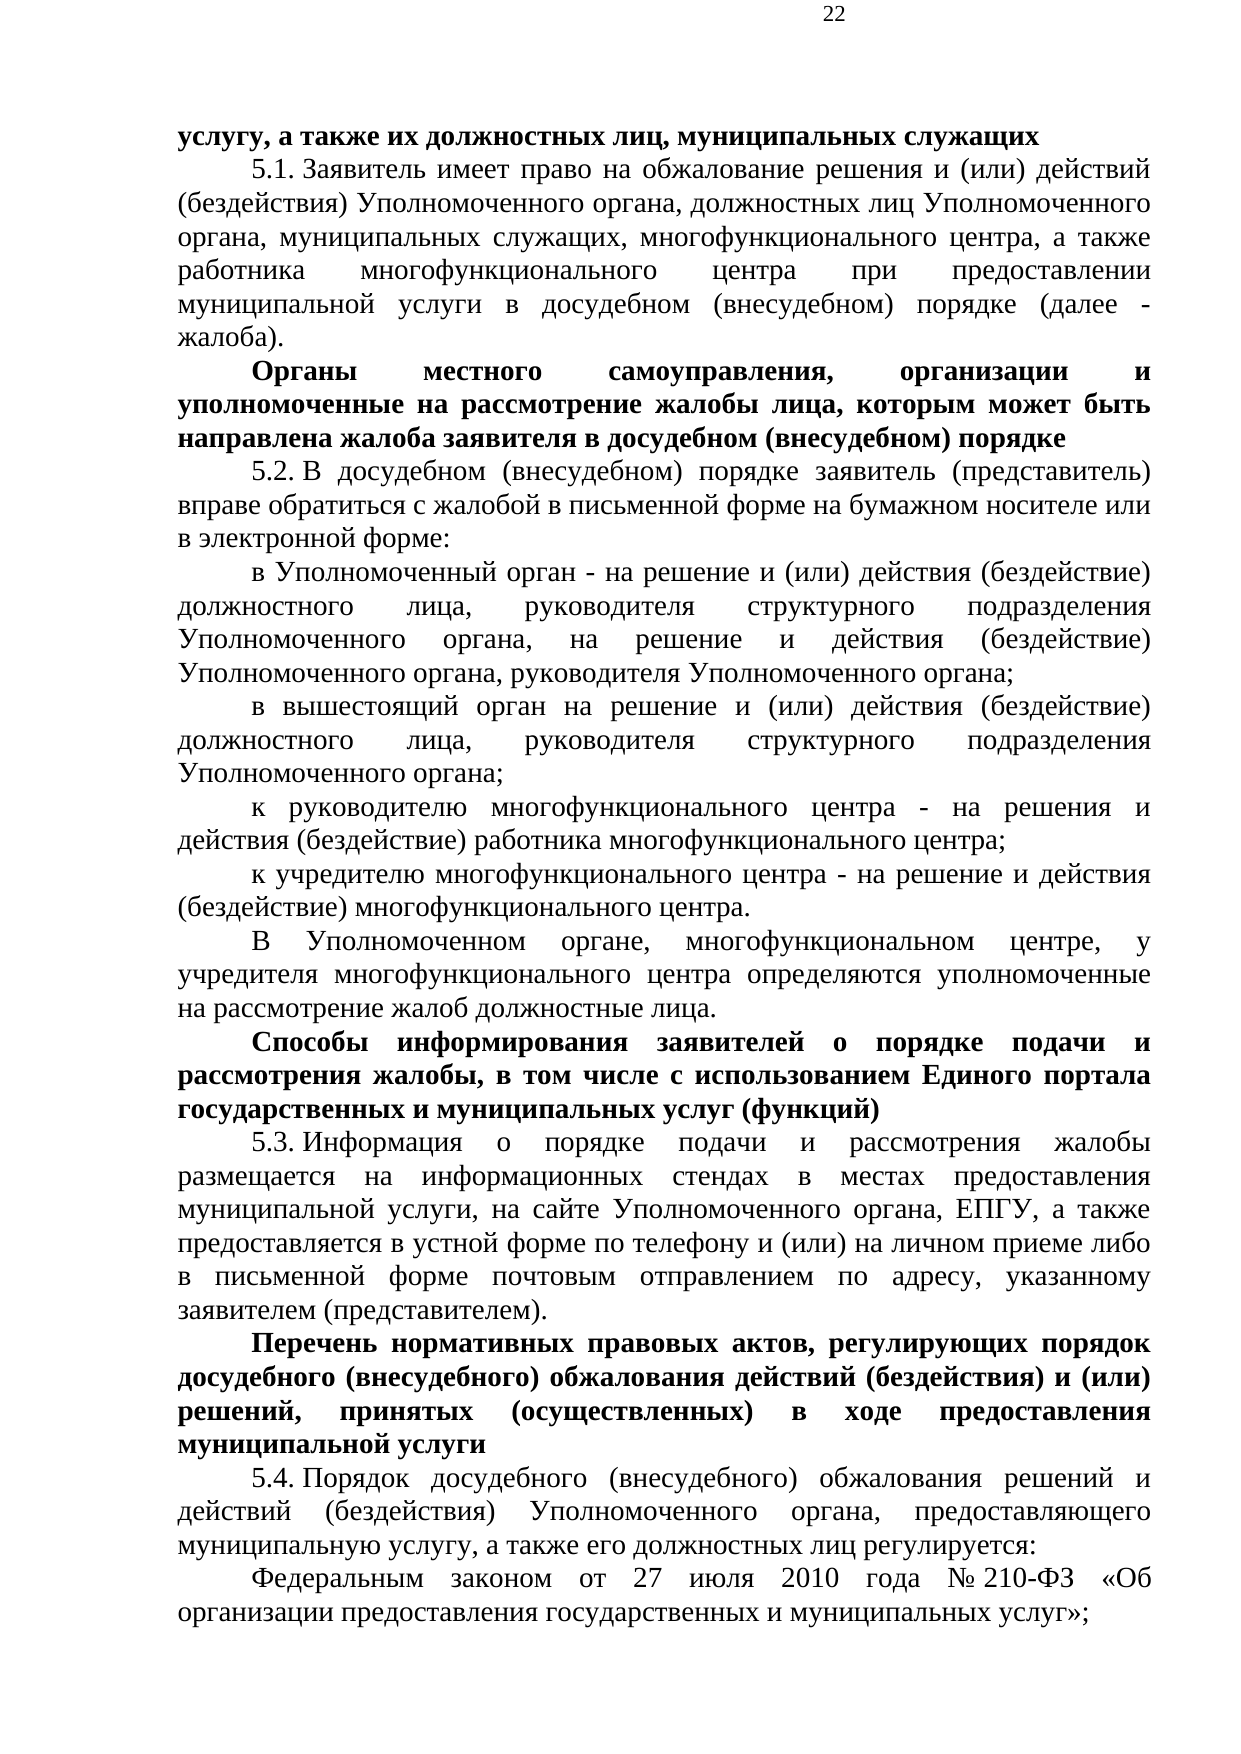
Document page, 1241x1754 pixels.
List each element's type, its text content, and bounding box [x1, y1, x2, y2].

text 5.2. В досудебном (внесудебном) порядке заявитель (представитель) вправе обратиться с жалобой в письменной форме на бумажном носителе или в электронной форме: [177, 453, 1152, 554]
text В Уполномоченном органе, многофункциональном центре, у учредителя многофункционального центра определяются уполномоченные на рассмотрение жалоб должностные лица. [177, 923, 1152, 1024]
text 5.3. Информация о порядке подачи и рассмотрения жалобы размещается на информационных стендах в местах предоставления муниципальной услуги, на сайте Уполномоченного органа, ЕПГУ, а также предоставляется в устной форме по телефону и (или) на личном приеме либо в письменной форме почтовым отправлением по адресу, указанному заявителем (представителем). [177, 1124, 1152, 1326]
text в вышестоящий орган на решение и (или) действия (бездействие) должностного лица, руководителя структурного подразделения Уполномоченного органа; [177, 688, 1152, 789]
text к учредителю многофункционального центра - на решение и действия (бездействие) многофункционального центра. [177, 856, 1152, 923]
text Федеральным законом от 27 июля 2010 года № 210-ФЗ «Об организации предоставления государственных и муниципальных услуг»; [177, 1560, 1152, 1627]
text 5.4. Порядок досудебного (внесудебного) обжалования решений и действий (бездействия) Уполномоченного органа, предоставляющего муниципальную услугу, а также его должностных лиц регулируется: [177, 1460, 1152, 1560]
text в Уполномоченный орган - на решение и (или) действия (бездействие) должностного лица, руководителя структурного подразделения Уполномоченного органа, на решение и действия (бездействие) Уполномоченного органа, руководителя Уполномоченного органа; [177, 554, 1152, 688]
text Способы информирования заявителей о порядке подачи и рассмотрения жалобы, в том числе с использованием Единого портала государственных и муниципальных услуг (функций) [177, 1024, 1152, 1124]
text к руководителю многофункционального центра - на решения и действия (бездействие) работника многофункционального центра; [177, 789, 1152, 856]
text Перечень нормативных правовых актов, регулирующих порядок досудебного (внесудебного) обжалования действий (бездействия) и (или) решений, принятых (осуществленных) в ходе предоставления муниципальной услуги [177, 1326, 1152, 1460]
text 5.1. Заявитель имеет право на обжалование решения и (или) действий (бездействия) Уполномоченного органа, должностных лиц Уполномоченного органа, муниципальных служащих, многофункционального центра, а также работника многофункционального центра при предоставлении муниципальной услуги в досудебном (внесудебном) порядке (далее - жалоба). [177, 152, 1152, 353]
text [177, 118, 1152, 152]
text Органы местного самоуправления, организации и уполномоченные на рассмотрение жалобы лица, которым может быть направлена жалоба заявителя в досудебном (внесудебном) порядке [177, 353, 1152, 453]
